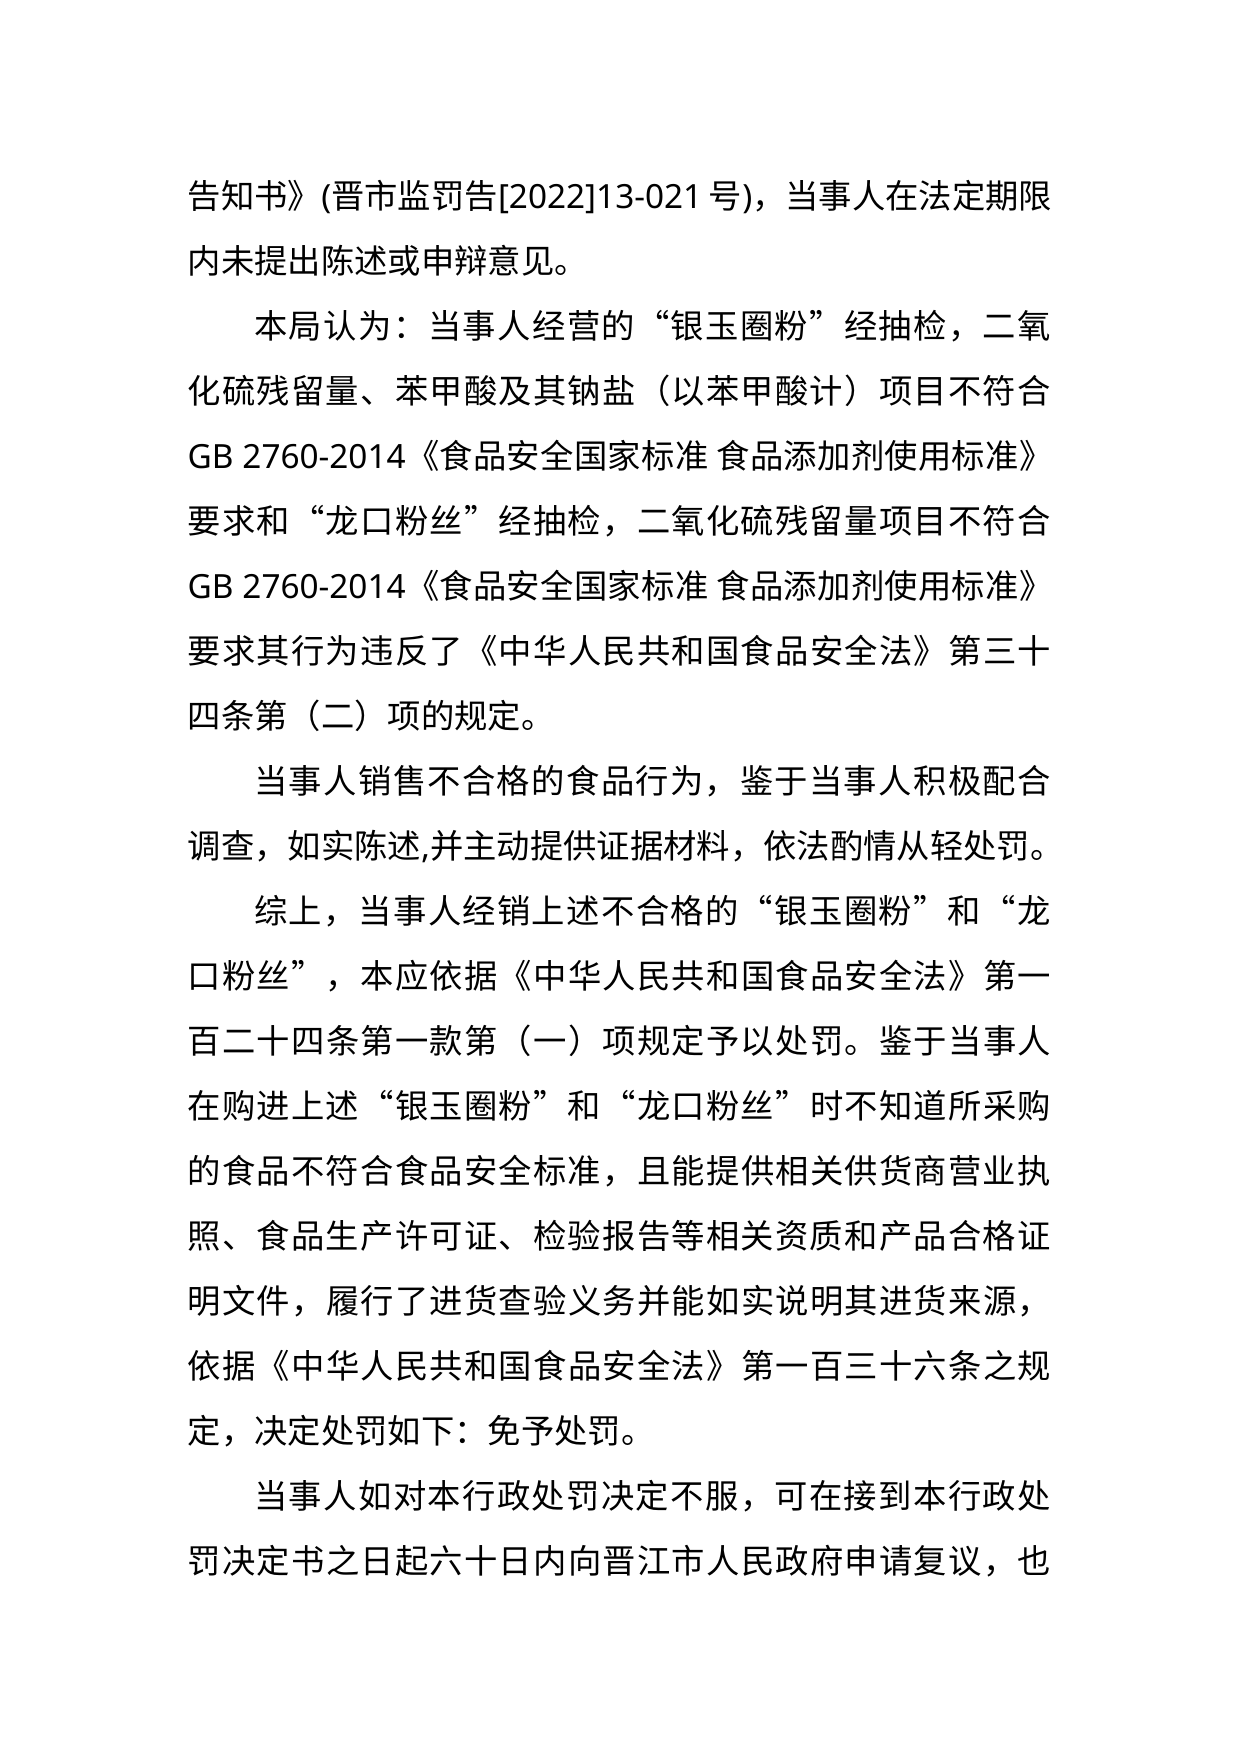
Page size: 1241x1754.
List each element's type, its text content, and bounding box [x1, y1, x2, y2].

text 当事人销售不合格的食品行为，鉴于当事人积极配合调查，如实陈述,并主动提供证据材料，依法酌情从轻处罚。 [187, 747, 1053, 877]
text 综上，当事人经销上述不合格的“银玉圈粉”和“龙口粉丝”，本应依据《中华人民共和国食品安全法》第一百二十四条第一款第（一）项规定予以处罚。鉴于当事人在购进上述“银玉圈粉”和“龙口粉丝”时不知道所采购的食品不符合食品安全标准，且能提供相关供货商营业执照、食品生产许可证、检验报告等相关资质和产品合格证明文件，履行了进货查验义务并能如实说明其进货来源，依据《中华人民共和国食品安全法》第一百三十六条之规定，决定处罚如下：免予处罚。 [187, 877, 1053, 1462]
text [187, 1462, 1053, 1592]
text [187, 162, 1053, 292]
text 本局认为：当事人经营的“银玉圈粉”经抽检，二氧化硫残留量、苯甲酸及其钠盐（以苯甲酸计）项目不符合GB 2760-2014《食品安全国家标准 食品添加剂使用标准》要求和“龙口粉丝”经抽检，二氧化硫残留量项目不符合GB 2760-2014《食品安全国家标准 食品添加剂使用标准》要求其行为违反了《中华人民共和国食品安全法》第三十四条第（二）项的规定。 [187, 292, 1053, 747]
